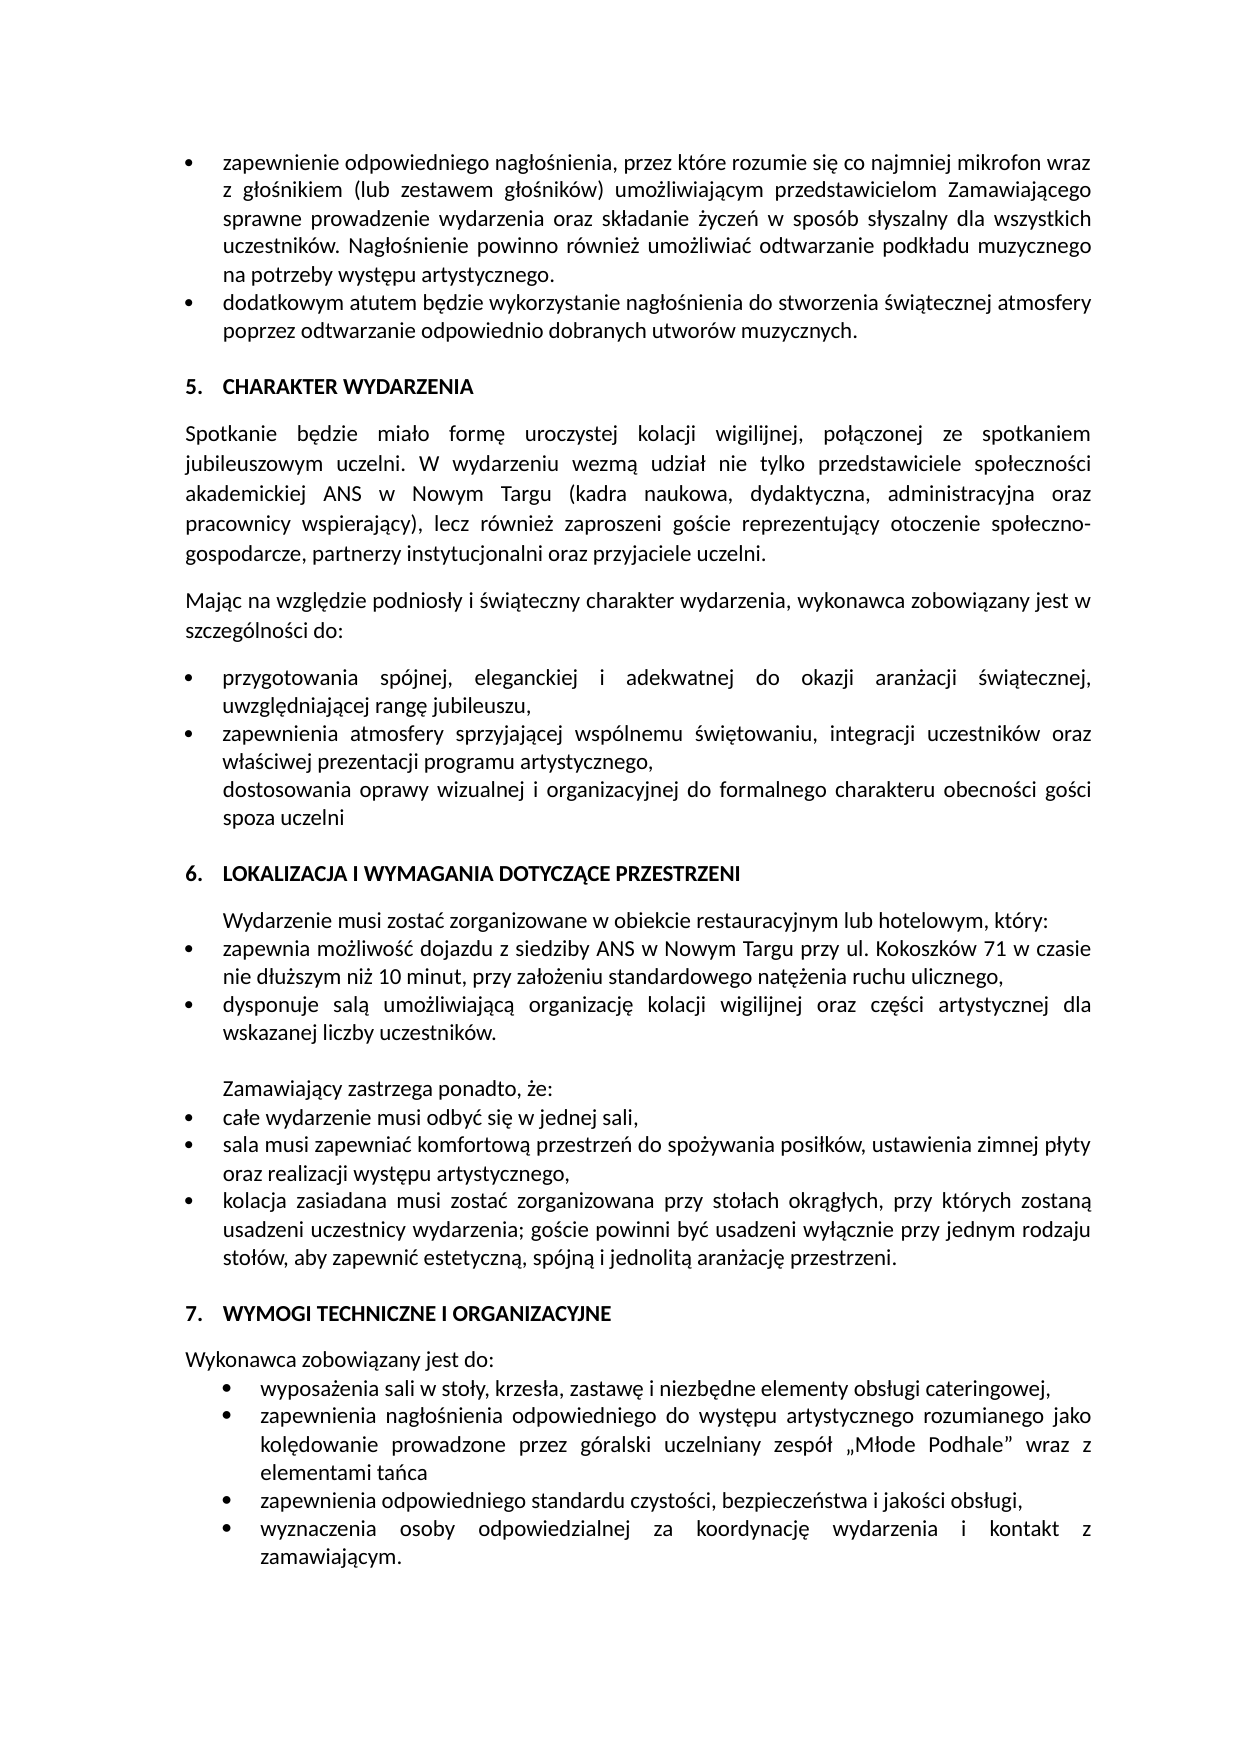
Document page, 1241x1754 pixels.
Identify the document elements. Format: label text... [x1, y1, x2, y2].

list zapewnia możliwość dojazdu z siedziby ANS w Nowym Targu przy ul. Kokoszków 71 w czasie nie dłuższym niż 10 minut, przy założeniu standardowego natężenia ruchu ulicznego, [185, 934, 1093, 991]
list wyznaczenia osoby odpowiedzialnej za koordynację wydarzenia i kontakt z zamawiającym. [223, 1514, 1093, 1570]
list wyposażenia sali w stoły, krzesła, zastawę i niezbędne elementy obsługi cateringowej, [223, 1374, 1093, 1402]
list dodatkowym atutem będzie wykorzystanie nagłośnienia do stworzenia świątecznej atmosfery poprzez odtwarzanie odpowiednio dobranych utworów muzycznych. [185, 288, 1093, 344]
list zapewnienia nagłośnienia odpowiedniego do występu artystycznego rozumianego jako kolędowanie prowadzone przez góralski uczelniany zespół „Młode Podhale” wraz z elementami tańca [223, 1402, 1093, 1486]
list zapewnienie odpowiedniego nagłośnienia, przez które rozumie się co najmniej mikrofon wraz z głośnikiem (lub zestawem głośników) umożliwiającym przedstawicielom Zamawiającego sprawne prowadzenie wydarzenia oraz składanie życzeń w sposób słyszalny dla wszystkich uczestników. Nagłośnienie powinno również umożliwiać odtwarzanie podkładu muzycznego na potrzeby występu artystycznego. [185, 148, 1093, 288]
list sala musi zapewniać komfortową przestrzeń do spożywania posiłków, ustawienia zimnej płyty oraz realizacji występu artystycznego, [185, 1131, 1093, 1187]
text Wydarzenie musi zostać zorganizowane w obiekcie restauracyjnym lub hotelowym, który: [223, 906, 1093, 934]
text dostosowania oprawy wizualnej i organizacyjnej do formalnego charakteru obecności gości spoza uczelni [223, 776, 1093, 832]
text Zamawiający zastrzega ponadto, że: [223, 1074, 1093, 1103]
list WYMOGI TECHNICZNE I ORGANIZACYJNE [185, 1299, 1093, 1327]
list całe wydarzenie musi odbyć się w jednej sali, [185, 1103, 1093, 1131]
list LOKALIZACJA I WYMAGANIA DOTYCZĄCE PRZESTRZENI [185, 859, 1093, 888]
list dysponuje salą umożliwiającą organizację kolacji wigilijnej oraz części artystycznej dla wskazanej liczby uczestników. [185, 991, 1093, 1047]
text Spotkanie będzie miało formę uroczystej kolacji wigilijnej, połączonej ze spotkaniem jubileuszowym uczelni. W wydarzeniu wezmą udział nie tylko przedstawiciele społeczności akademickiej ANS w Nowym Targu (kadra naukowa, dydaktyczna, administracyjna oraz pracownicy wspierający), lecz również zaproszeni goście reprezentujący otoczenie społeczno-gospodarcze, partnerzy instytucjonalni oraz przyjaciele uczelni. [185, 419, 1093, 567]
list zapewnienia atmosfery sprzyjającej wspólnemu świętowaniu, integracji uczestników oraz właściwej prezentacji programu artystycznego, [185, 719, 1093, 776]
list kolacja zasiadana musi zostać zorganizowana przy stołach okrągłych, przy których zostaną usadzeni uczestnicy wydarzenia; goście powinni być usadzeni wyłącznie przy jednym rodzaju stołów, aby zapewnić estetyczną, spójną i jednolitą aranżację przestrzeni. [185, 1187, 1093, 1271]
list zapewnienia odpowiedniego standardu czystości, bezpieczeństwa i jakości obsługi, [223, 1486, 1093, 1514]
list przygotowania spójnej, eleganckiej i adekwatnej do okazji aranżacji świątecznej, uwzględniającej rangę jubileuszu, [185, 663, 1093, 719]
text Wykonawca zobowiązany jest do: [185, 1346, 1093, 1374]
list CHARAKTER WYDARZENIA [185, 372, 1093, 400]
text Mając na względzie podniosły i świąteczny charakter wydarzenia, wykonawca zobowiązany jest w szczególności do: [185, 586, 1093, 644]
